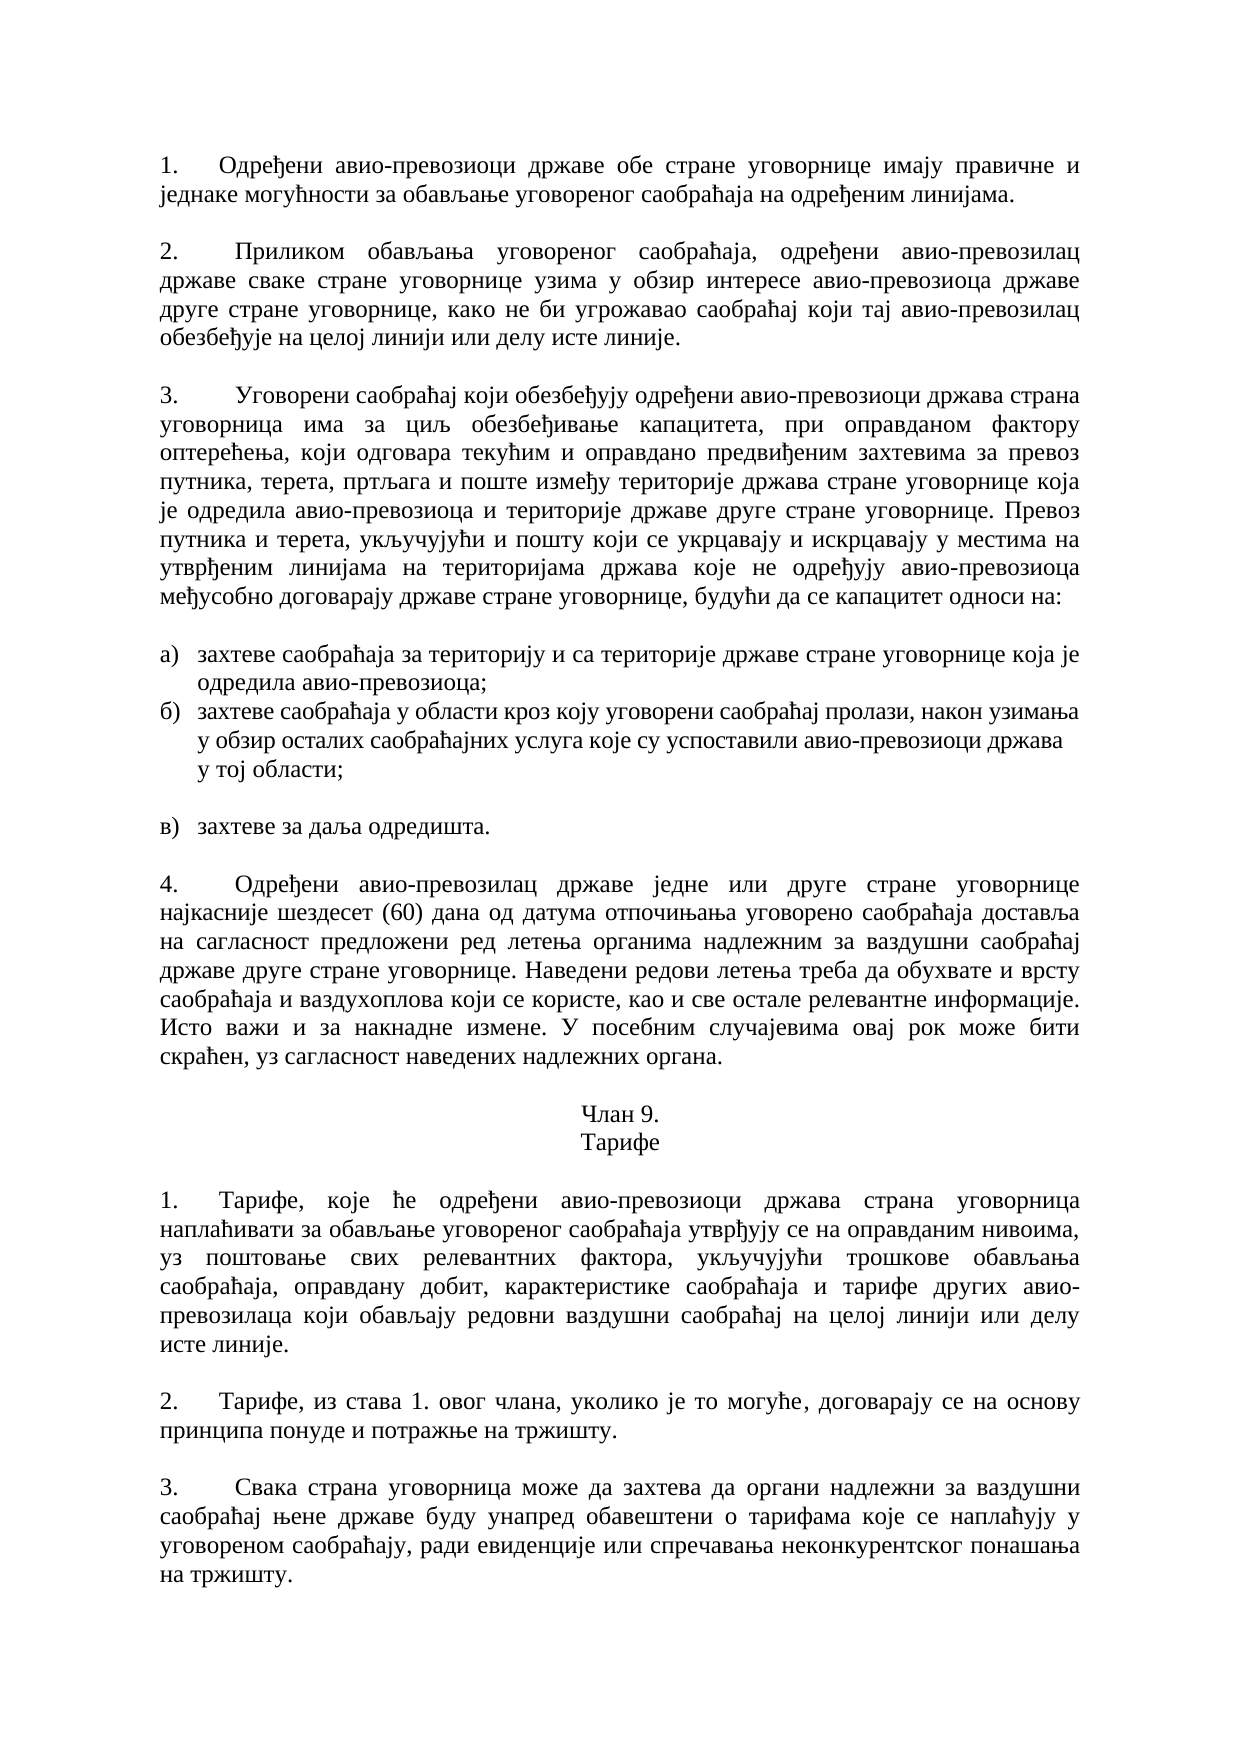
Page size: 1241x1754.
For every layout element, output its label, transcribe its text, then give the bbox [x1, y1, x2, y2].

text 3. Уговорени саобраћај који обезбеђују одређени авио-превозиоци држава страна уговорница има за циљ обезбеђивање капацитета, при оправданом фактору оптерећења, који одговара текућим и оправдано предвиђеним захтевима за превоз путника, терета, пртљага и поште између територије држава стране уговорнице која је одредила авио-превозиоца и територије државе друге стране уговорнице. Превоз путника и терета, укључујући и пошту који се укрцавају и искрцавају у местима на утврђеним линијама на територијама држава које не одређују авио-превозиоца међусобно договарају државе стране уговорнице, будући да се капацитет односи на: [159, 380, 1081, 610]
list Одређени авио-превозиоци државе обе стране уговорнице имају правичне и једнаке могућности за обављање уговореног саобраћаја на одређеним линијама. [159, 150, 1081, 207]
text 2. Приликом обављања уговореног саобраћаја, одређени авио-превозилац државе сваке стране уговорнице узима у обзир интересе авио-превозиоца државе друге стране уговорнице, како не би угрожавао саобраћај који тај авио-превозилац обезбеђује на целој линији или делу исте линије. [159, 236, 1081, 351]
text 3. Свака страна уговорница може да захтева да органи надлежни за ваздушни саобраћај њене државе буду унапред обавештени о тарифама које се наплаћују у уговореном саобраћају, ради евиденције или спречавања неконкурентског понашања на тржишту. [159, 1472, 1081, 1587]
text в) захтеве за даља одредишта. [159, 811, 1081, 840]
list Тарифе, које ће одређени авио-превозиоци држава страна уговорница наплаћивати за обављање уговореног саобраћаја утврђују се на оправданим нивоима, уз поштовање свих релевантних фактора, укључујући трошкове обављања саобраћаја, оправдану добит, карактеристике саобраћаја и тарифе других авио-превозилаца који обављају редовни ваздушни саобраћај на целој линији или делу исте линије. [159, 1185, 1081, 1357]
list захтеве саобраћаја за територију и са територије државе стране уговорнице која је одредила авио-превозиоца; [159, 639, 1081, 696]
text Тарифе [159, 1127, 1081, 1156]
list Тарифе, из става 1. овог члана, уколико је то могуће, договарају се на основу принципа понуде и потражње на тржишту. [159, 1386, 1081, 1444]
text Члан 9. [159, 1099, 1081, 1127]
text б) захтеве саобраћаја у области кроз коју уговорени саобраћај пролази, након узимања у обзир осталих саобраћајних услуга које су успоставили авио-превозиоци држава у тој области; [159, 696, 1081, 782]
text 4. Одређени авио-превозилац државе једне или друге стране уговорнице најкасније шездесет (60) дана од датума отпочињања уговорено саобраћаја доставља на сагласност предложени ред летења органима надлежним за ваздушни саобраћај државе друге стране уговорнице. Наведени редови летења треба да обухвате и врсту саобраћаја и ваздухоплова који се користе, као и све остале релевантне информације. Исто важи и за накнадне измене. У посебним случајевима овај рок може бити скраћен, уз сагласност наведених надлежних органа. [159, 869, 1081, 1070]
